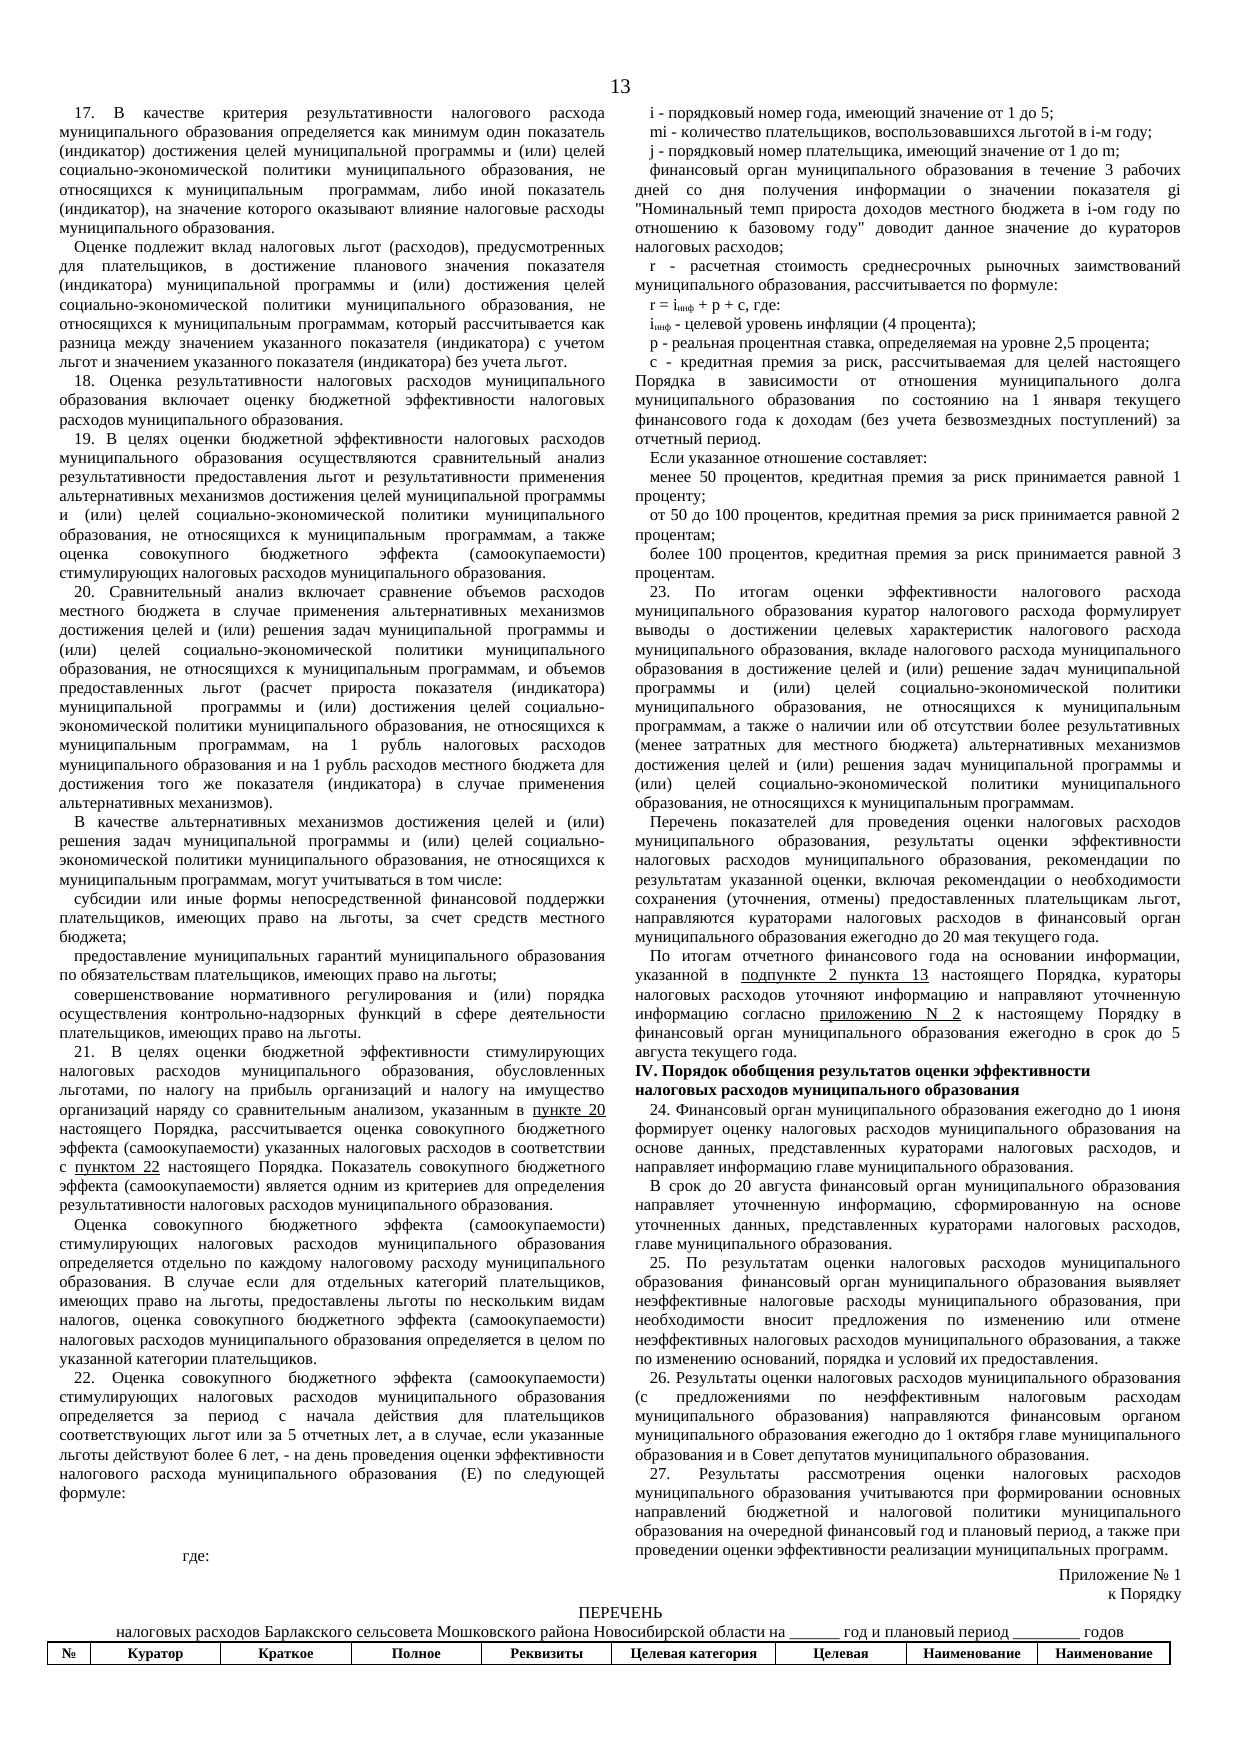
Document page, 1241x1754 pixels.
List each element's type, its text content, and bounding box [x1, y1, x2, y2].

text менее 50 процентов, кредитная премия за риск принимается равной 1 проценту; [635, 467, 1181, 505]
text Оценка совокупного бюджетного эффекта (самоокупаемости) стимулирующих налоговых расходов муниципального образования определяется отдельно по каждому налоговому расходу муниципального образования. В случае если для отдельных категорий плательщиков, имеющих право на льготы, предоставлены льготы по нескольким видам налогов, оценка совокупного бюджетного эффекта (самоокупаемости) налоговых расходов муниципального образования определяется в целом по указанной категории плательщиков. [59, 1214, 605, 1368]
text 24. Финансовый орган муниципального образования ежегодно до 1 июня формирует оценку налоговых расходов муниципального образования на основе данных, представленных кураторами налоговых расходов, и направляет информацию главе муниципального образования. [635, 1099, 1181, 1176]
text 23. По итогам оценки эффективности налогового расхода муниципального образования куратор налогового расхода формулирует выводы о достижении целевых характеристик налогового расхода муниципального образования, вкладе налогового расхода муниципального образования в достижение целей и (или) решение задач муниципальной программы и (или) целей социально-экономической политики муниципального образования, не относящихся к муниципальным программам, а также о наличии или об отсутствии более результативных (менее затратных для местного бюджета) альтернативных механизмов достижения целей и (или) решения задач муниципальной программы и (или) целей социально-экономической политики муниципального образования, не относящихся к муниципальным программам. [635, 582, 1181, 812]
text i - порядковый номер года, имеющий значение от 1 до 5; [635, 103, 1181, 122]
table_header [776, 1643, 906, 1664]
text ПЕРЕЧЕНЬ [59, 1603, 1181, 1622]
text Приложение № 1 [59, 1565, 1181, 1584]
text 20. Сравнительный анализ включает сравнение объемов расходов местного бюджета в случае применения альтернативных механизмов достижения целей и (или) решения задач муниципальной программы и (или) целей социально-экономической политики муниципального образования, не относящихся к муниципальным программам, и объемов предоставленных льгот (расчет прироста показателя (индикатора) муниципальной программы и (или) достижения целей социально-экономической политики муниципального образования, не относящихся к муниципальным программам, на 1 рубль налоговых расходов муниципального образования и на 1 рубль расходов местного бюджета для достижения того же показателя (индикатора) в случае применения альтернативных механизмов). [59, 582, 605, 812]
text r - расчетная стоимость среднесрочных рыночных заимствований муниципального образования, рассчитывается по формуле: [635, 256, 1181, 294]
text c - кредитная премия за риск, рассчитываемая для целей настоящего Порядка в зависимости от отношения муниципального долга муниципального образования по состоянию на 1 января текущего финансового года к доходам (без учета безвозмездных поступлений) за отчетный период. [635, 352, 1181, 448]
text r = iинф + p + c, где: [635, 294, 1181, 313]
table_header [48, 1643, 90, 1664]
text 17. В качестве критерия результативности налогового расхода муниципального образования определяется как минимум один показатель (индикатор) достижения целей муниципальной программы и (или) целей социально-экономической политики муниципального образования, не относящихся к муниципальным программам, либо иной показатель (индикатор), на значение которого оказывают влияние налоговые расходы муниципального образования. [59, 103, 605, 237]
text 21. В целях оценки бюджетной эффективности стимулирующих налоговых расходов муниципального образования, обусловленных льготами, по налогу на прибыль организаций и налогу на имущество организаций наряду со сравнительным анализом, указанным в пункте 20 настоящего Порядка, рассчитывается оценка совокупного бюджетного эффекта (самоокупаемости) указанных налоговых расходов в соответствии с пунктом 22 настоящего Порядка. Показатель совокупного бюджетного эффекта (самоокупаемости) является одним из критериев для определения результативности налоговых расходов муниципального образования. [59, 1042, 605, 1214]
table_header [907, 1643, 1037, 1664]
text В качестве альтернативных механизмов достижения целей и (или) решения задач муниципальной программы и (или) целей социально-экономической политики муниципального образования, не относящихся к муниципальным программам, могут учитываться в том числе: [59, 812, 605, 888]
text j - порядковый номер плательщика, имеющий значение от 1 до m; [635, 141, 1181, 160]
text от 50 до 100 процентов, кредитная премия за риск принимается равной 2 процентам; [635, 505, 1181, 543]
text где: [59, 1502, 605, 1565]
text Перечень показателей для проведения оценки налоговых расходов муниципального образования, результаты оценки эффективности налоговых расходов муниципального образования, рекомендации по результатам указанной оценки, включая рекомендации о необходимости сохранения (уточнения, отмены) предоставленных плательщикам льгот, направляются кураторами налоговых расходов в финансовый орган муниципального образования ежегодно до 20 мая текущего года. [635, 812, 1181, 946]
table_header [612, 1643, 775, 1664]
text 19. В целях оценки бюджетной эффективности налоговых расходов муниципального образования осуществляются сравнительный анализ результативности предоставления льгот и результативности применения альтернативных механизмов достижения целей муниципальной программы и (или) целей социально-экономической политики муниципального образования, не относящихся к муниципальным программам, а также оценка совокупного бюджетного эффекта (самоокупаемости) стимулирующих налоговых расходов муниципального образования. [59, 428, 605, 582]
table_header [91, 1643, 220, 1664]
text IV. Порядок обобщения результатов оценки эффективности [635, 1061, 1181, 1080]
text к Порядку [59, 1584, 1181, 1603]
text налоговых расходов Барлакского сельсовета Мошковского района Новосибирской области на ______ год и плановый период ________ годов [59, 1622, 1181, 1641]
text предоставление муниципальных гарантий муниципального образования по обязательствам плательщиков, имеющих право на льготы; [59, 946, 605, 984]
text 18. Оценка результативности налоговых расходов муниципального образования включает оценку бюджетной эффективности налоговых расходов муниципального образования. [59, 371, 605, 428]
text финансовый орган муниципального образования в течение 3 рабочих дней со дня получения информации о значении показателя gi "Номинальный темп прироста доходов местного бюджета в i-ом году по отношению к базовому году" доводит данное значение до кураторов налоговых расходов; [635, 160, 1181, 256]
text субсидии или иные формы непосредственной финансовой поддержки плательщиков, имеющих право на льготы, за счет средств местного бюджета; [59, 888, 605, 946]
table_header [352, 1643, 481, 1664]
text Оценке подлежит вклад налоговых льгот (расходов), предусмотренных для плательщиков, в достижение планового значения показателя (индикатора) муниципальной программы и (или) достижения целей социально-экономической политики муниципального образования, не относящихся к муниципальным программам, который рассчитывается как разница между значением указанного показателя (индикатора) с учетом льгот и значением указанного показателя (индикатора) без учета льгот. [59, 237, 605, 371]
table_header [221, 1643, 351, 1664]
text налоговых расходов муниципального образования [635, 1080, 1181, 1099]
text mi - количество плательщиков, воспользовавшихся льготой в i-м году; [635, 122, 1181, 141]
text 22. Оценка совокупного бюджетного эффекта (самоокупаемости) стимулирующих налоговых расходов муниципального образования определяется за период с начала действия для плательщиков соответствующих льгот или за 5 отчетных лет, а в случае, если указанные льготы действуют более 6 лет, - на день проведения оценки эффективности налогового расхода муниципального образования (E) по следующей формуле: [59, 1368, 605, 1502]
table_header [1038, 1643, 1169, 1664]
text 25. По результатам оценки налоговых расходов муниципального образования финансовый орган муниципального образования выявляет неэффективные налоговые расходы муниципального образования, при необходимости вносит предложения по изменению или отмене неэффективных налоговых расходов муниципального образования, а также по изменению оснований, порядка и условий их предоставления. [635, 1253, 1181, 1368]
text По итогам отчетного финансового года на основании информации, указанной в подпункте 2 пункта 13 настоящего Порядка, кураторы налоговых расходов уточняют информацию и направляют уточненную информацию согласно приложению N 2 к настоящему Порядку в финансовый орган муниципального образования ежегодно в срок до 5 августа текущего года. [635, 946, 1181, 1061]
text Если указанное отношение составляет: [635, 448, 1181, 467]
text 26. Результаты оценки налоговых расходов муниципального образования (с предложениями по неэффективным налоговым расходам муниципального образования) направляются финансовым органом муниципального образования ежегодно до 1 октября главе муниципального образования и в Совет депутатов муниципального образования. [635, 1368, 1181, 1463]
text более 100 процентов, кредитная премия за риск принимается равной 3 процентам. [635, 543, 1181, 582]
text iинф - целевой уровень инфляции (4 процента); [635, 313, 1181, 333]
text p - реальная процентная ставка, определяемая на уровне 2,5 процента; [635, 333, 1181, 352]
text 27. Результаты рассмотрения оценки налоговых расходов муниципального образования учитываются при формировании основных направлений бюджетной и налоговой политики муниципального образования на очередной финансовый год и плановый период, а также при проведении оценки эффективности реализации муниципальных программ. [635, 1463, 1181, 1559]
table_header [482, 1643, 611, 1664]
text совершенствование нормативного регулирования и (или) порядка осуществления контрольно-надзорных функций в сфере деятельности плательщиков, имеющих право на льготы. [59, 984, 605, 1042]
text В срок до 20 августа финансовый орган муниципального образования направляет уточненную информацию, сформированную на основе уточненных данных, представленных кураторами налоговых расходов, главе муниципального образования. [635, 1176, 1181, 1253]
